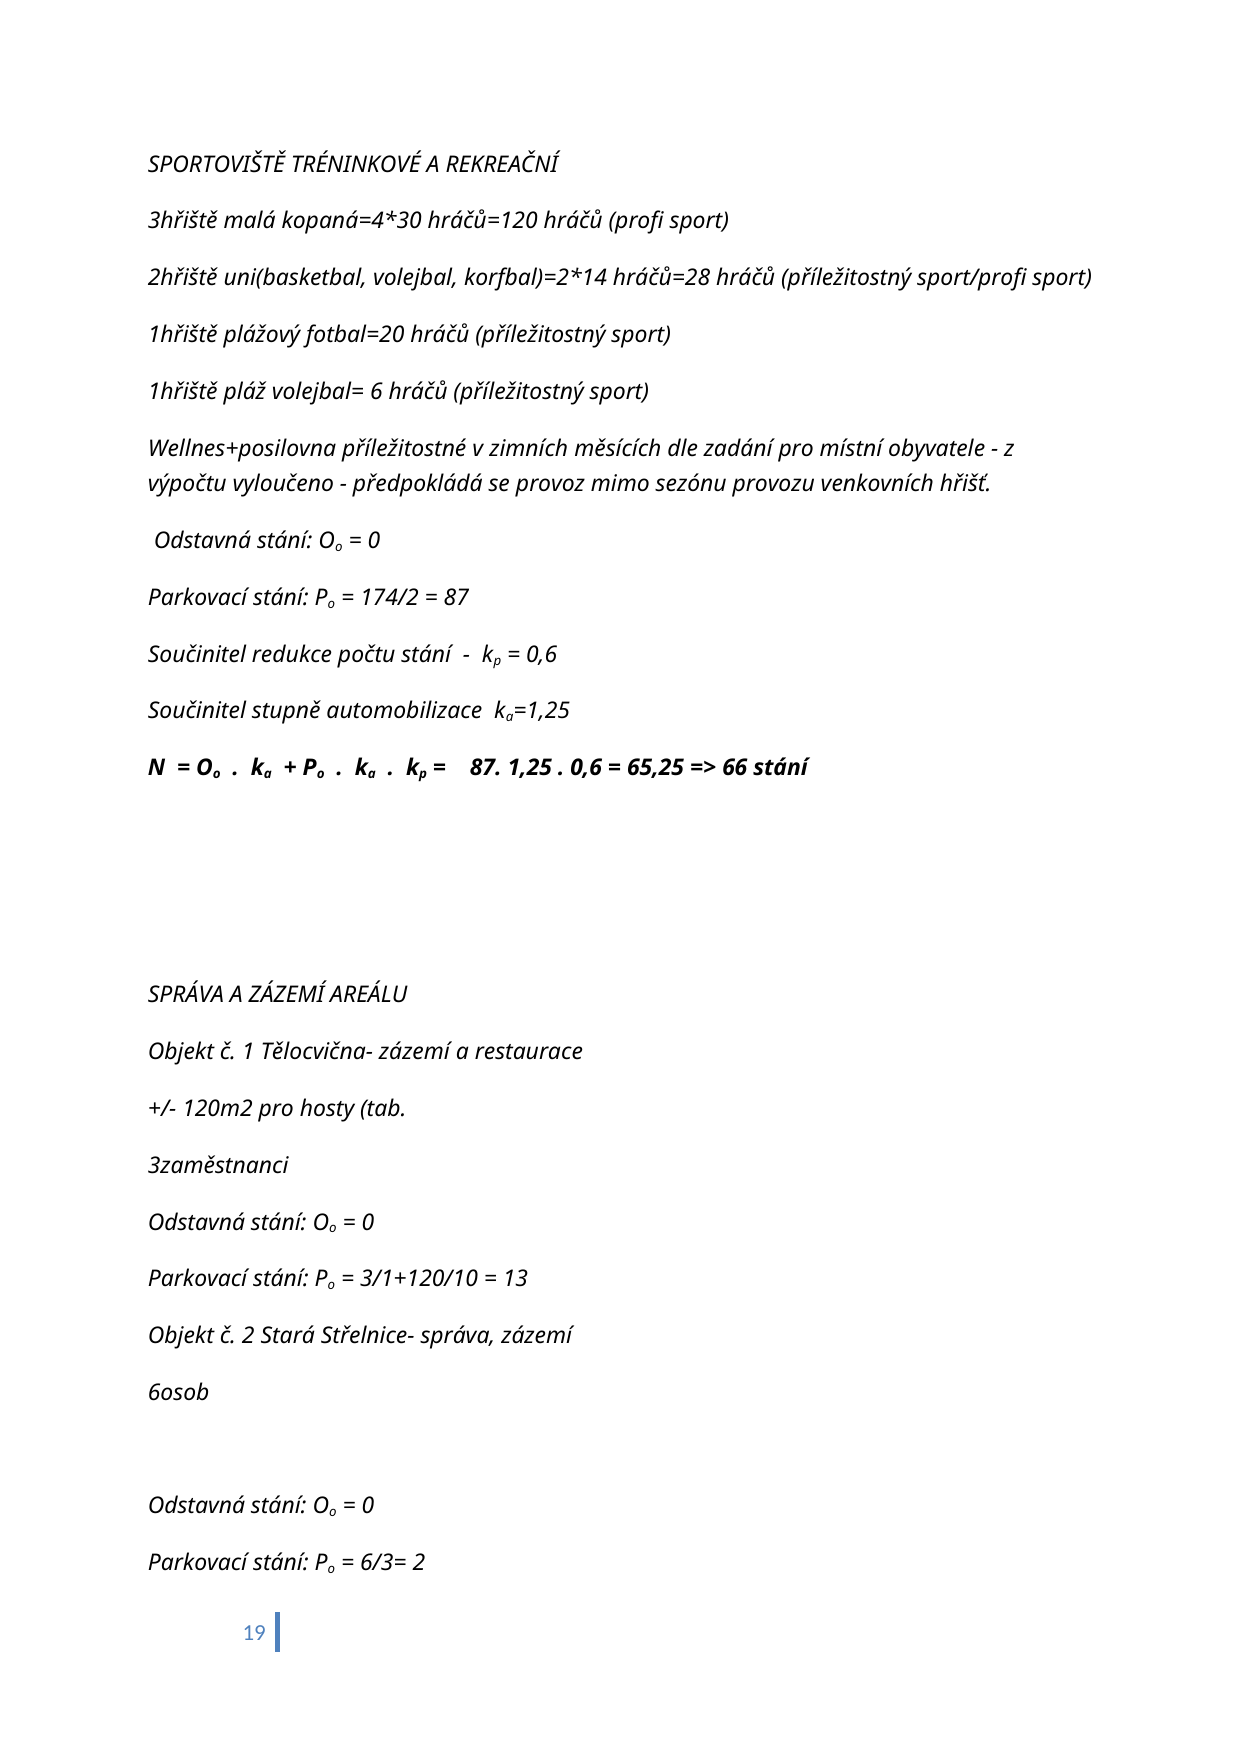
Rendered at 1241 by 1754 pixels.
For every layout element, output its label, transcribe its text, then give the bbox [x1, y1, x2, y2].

text 3hřiště malá kopaná=4*30 hráčů=120 hráčů (profi sport) [148, 204, 1093, 236]
text N = Oo . ka + Po . ka . kp = 87. 1,25 . 0,6 = 65,25 => 66 stání [148, 751, 1093, 782]
text Parkovací stání: Po = 174/2 = 87 [148, 581, 1093, 612]
text Parkovací stání: Po = 3/1+120/10 = 13 [148, 1262, 1093, 1293]
text Odstavná stání: Oo = 0 [148, 1489, 1093, 1521]
text +/- 120m2 pro hosty (tab. [148, 1092, 1093, 1123]
text 2hřiště uni(basketbal, volejbal, korfbal)=2*14 hráčů=28 hráčů (příležitostný sport/profi sport) [148, 261, 1093, 292]
text SPORTOVIŠTĚ TRÉNINKOVÉ A REKREAČNÍ [148, 148, 1093, 179]
text Parkovací stání: Po = 6/3= 2 [148, 1546, 1093, 1577]
text Součinitel stupně automobilizace ka=1,25 [148, 694, 1093, 726]
text Objekt č. 1 Tělocvična- zázemí a restaurace [148, 1035, 1093, 1066]
text 1hřiště plážový fotbal=20 hráčů (příležitostný sport) [148, 318, 1093, 349]
text Součinitel redukce počtu stání - kp = 0,6 [148, 638, 1093, 669]
text Odstavná stání: Oo = 0 [148, 1205, 1093, 1237]
text Objekt č. 2 Stará Střelnice- správa, zázemí [148, 1319, 1093, 1350]
text 1hřiště pláž volejbal= 6 hráčů (příležitostný sport) [148, 375, 1093, 406]
text 3zaměstnanci [148, 1149, 1093, 1180]
text 6osob [148, 1376, 1093, 1407]
text Wellnes+posilovna příležitostné v zimních měsících dle zadání pro místní obyvatele - z výpočtu vyloučeno - předpokládá se provoz mimo sezónu provozu venkovních hřišť. [148, 431, 1093, 499]
text SPRÁVA A ZÁZEMÍ AREÁLU [148, 978, 1093, 1009]
text Odstavná stání: Oo = 0 [148, 524, 1093, 555]
